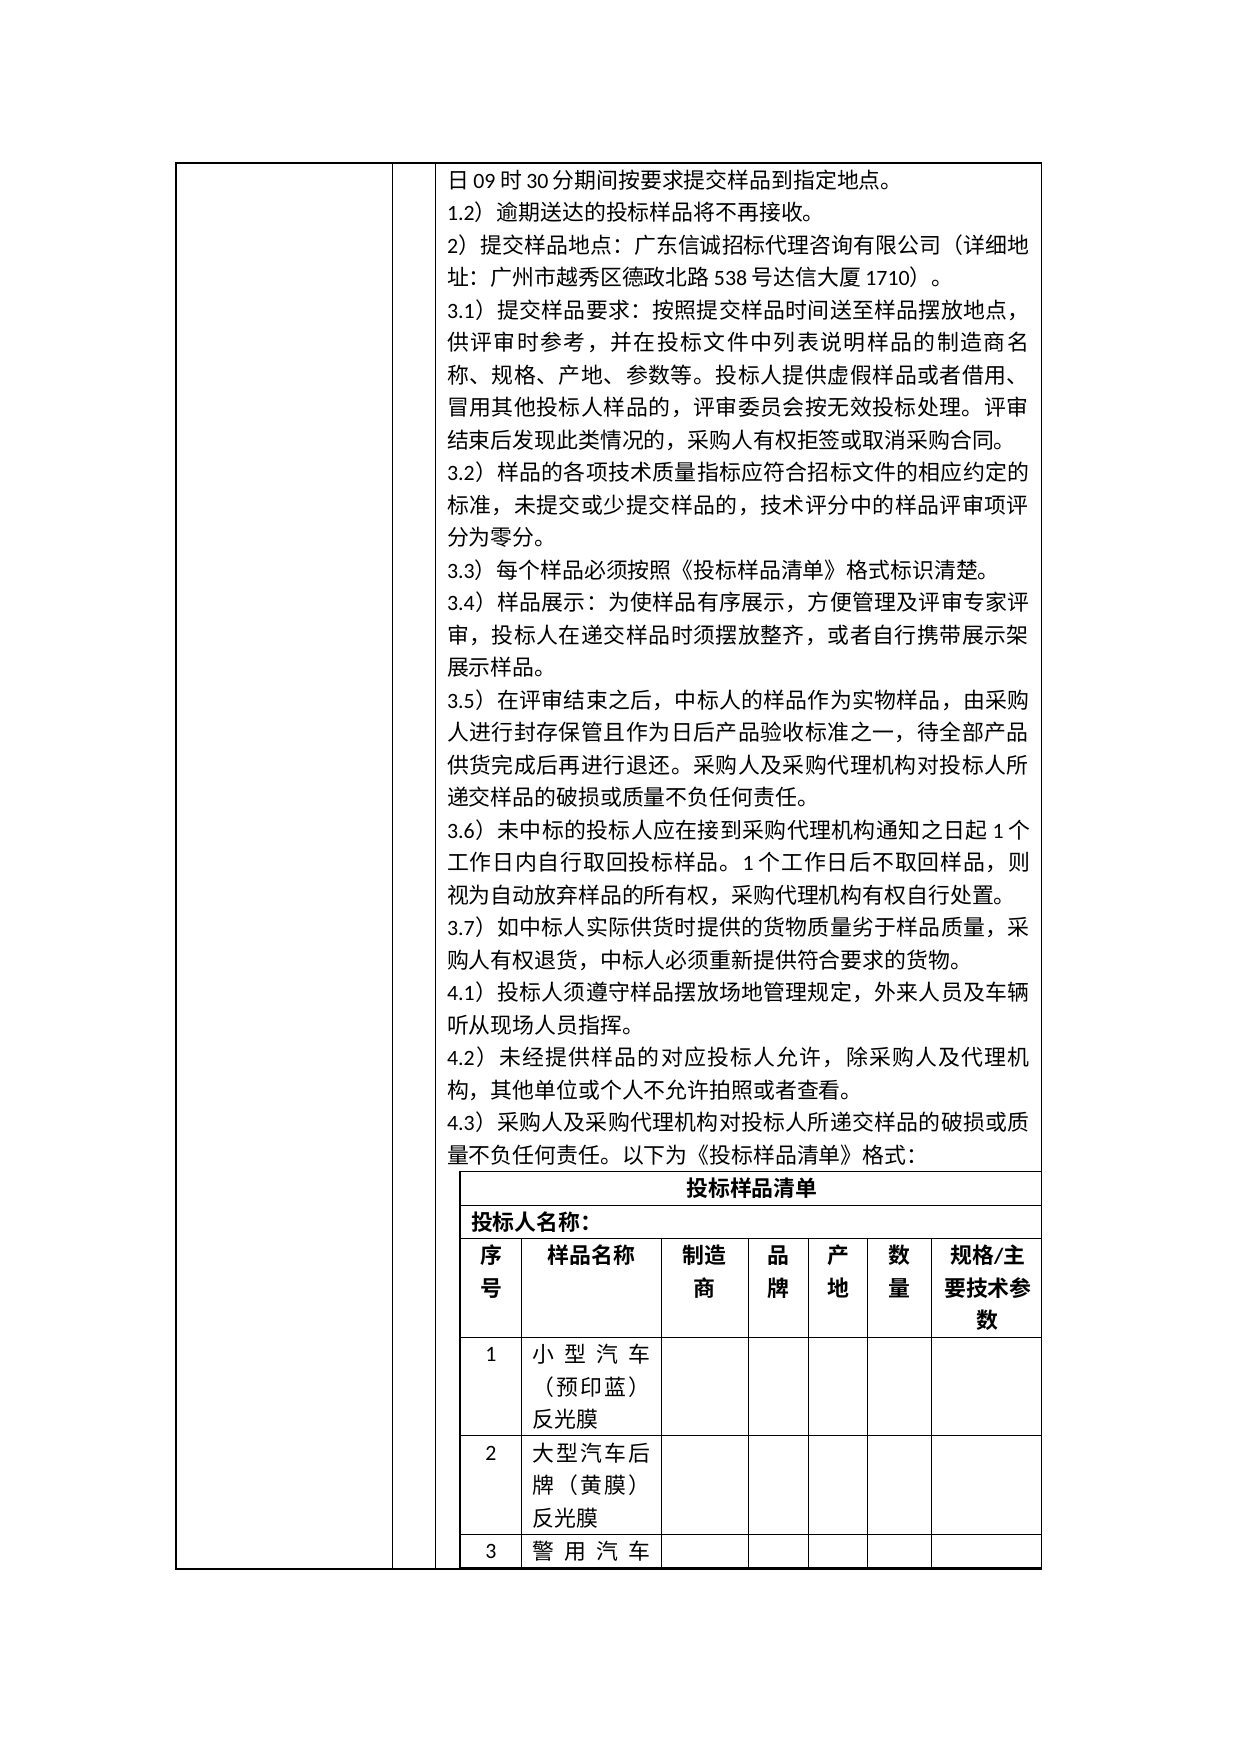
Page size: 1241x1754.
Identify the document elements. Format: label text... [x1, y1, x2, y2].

table_cell [177, 164, 392, 1568]
table_cell 1 [393, 164, 435, 1568]
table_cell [436, 164, 1041, 1568]
